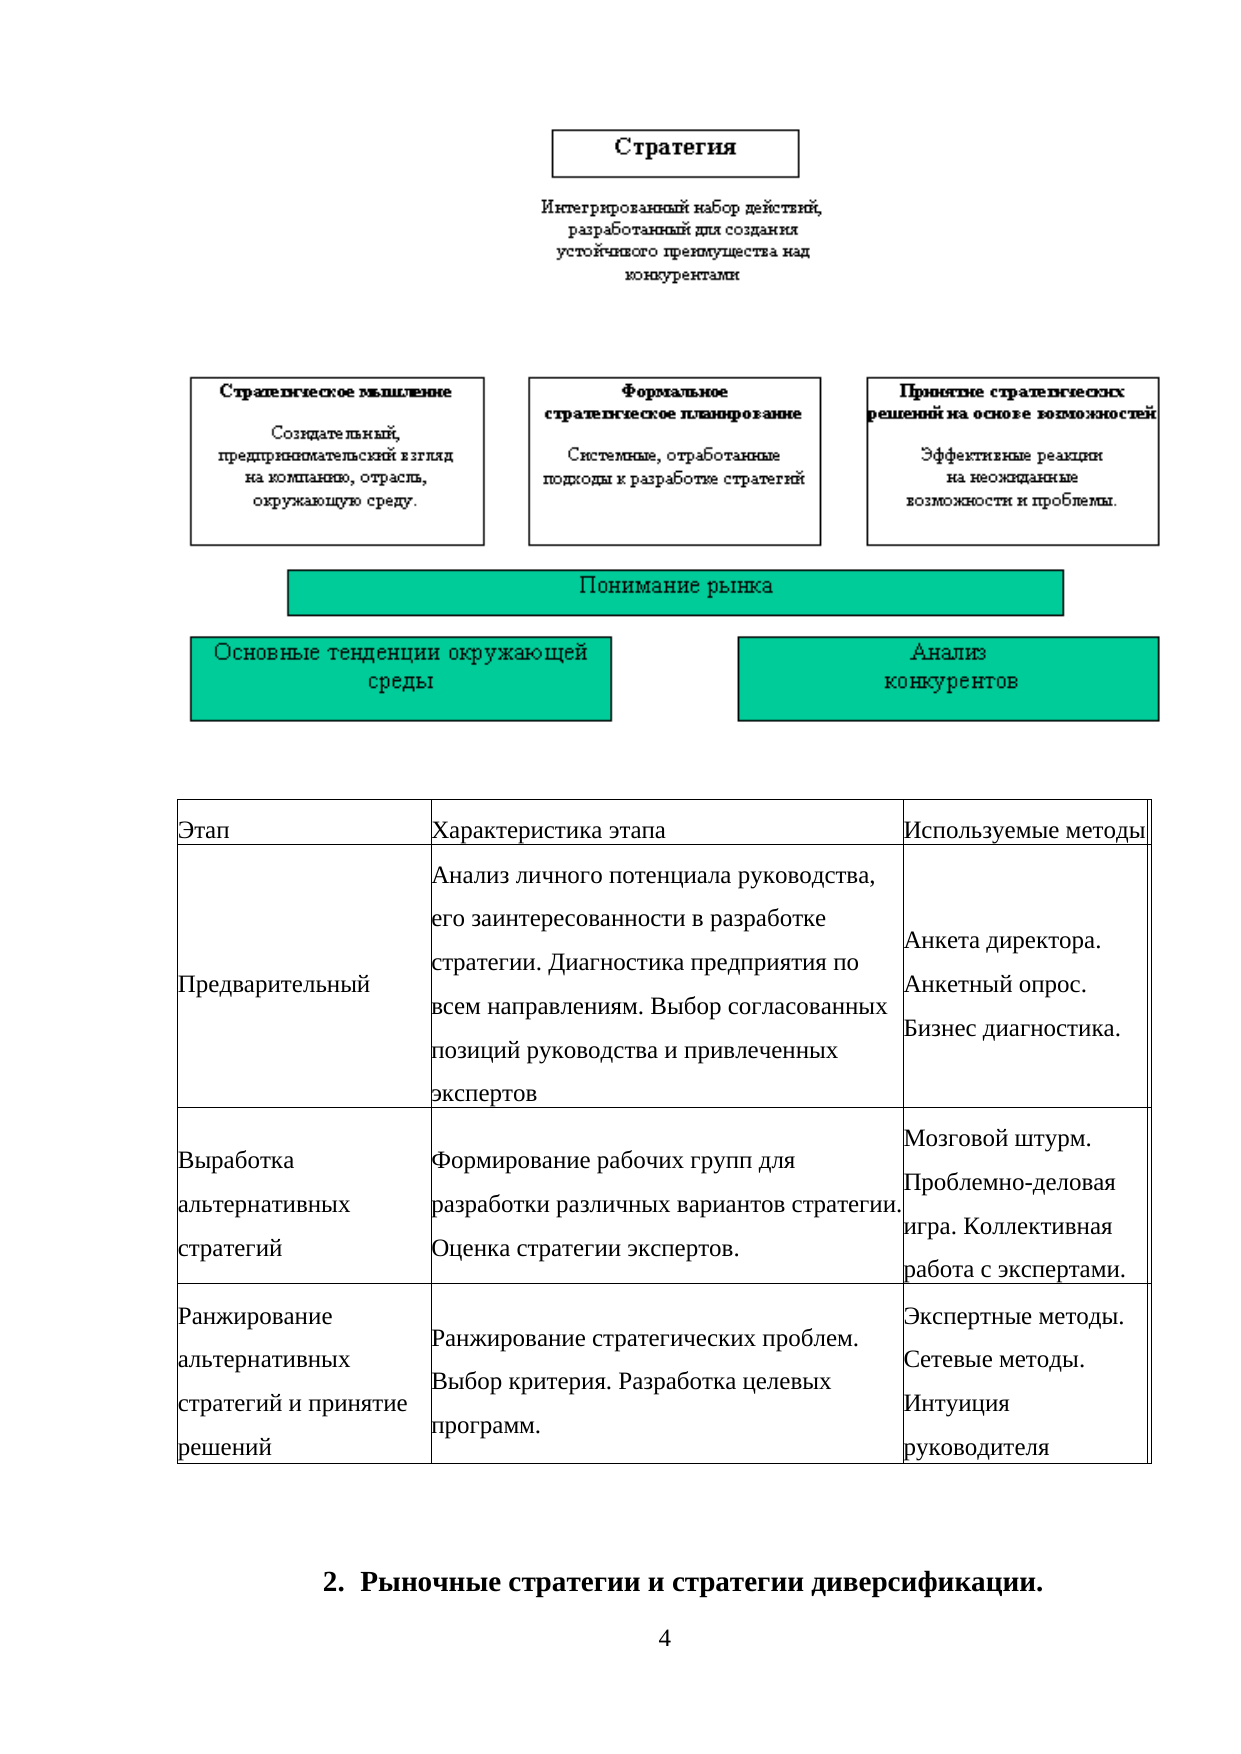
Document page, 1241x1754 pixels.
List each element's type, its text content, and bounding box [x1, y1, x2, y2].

table_cell Выработка альтернативных стратегий [178, 1108, 431, 1283]
table_cell Анкета директора. Анкетный опрос. Бизнес диагностика. [904, 845, 1147, 1107]
table_cell Ранжирование альтернативных стратегий и принятие решений [178, 1284, 431, 1462]
table_header Характеристика этапа [432, 800, 903, 844]
table_cell Формирование рабочих групп для разработки различных вариантов стратегии. Оценка стратегии экспертов. [432, 1108, 903, 1283]
table_cell Ранжирование стратегических проблем. Выбор критерия. Разработка целевых программ. [432, 1284, 903, 1462]
table_header Используемые методы [904, 800, 1147, 844]
table_cell Анализ личного потенциала руководства, его заинтересованности в разработке стратегии. Диагностика предприятия по всем направлениям. Выбор согласованных позиций руководства и привлеченных экспертов [432, 845, 903, 1107]
table_cell Мозговой штурм. Проблемно-деловая игра. Коллективная работа с экспертами. [904, 1108, 1147, 1283]
table_cell Экспертные методы. Сетевые методы. Интуиция руководителя [904, 1284, 1147, 1462]
picture [177, 118, 1180, 732]
table_header Этап [178, 800, 431, 844]
table_cell Предварительный [178, 845, 431, 1107]
list Рыночные стратегии и стратегии диверсификации. [215, 1564, 1152, 1598]
